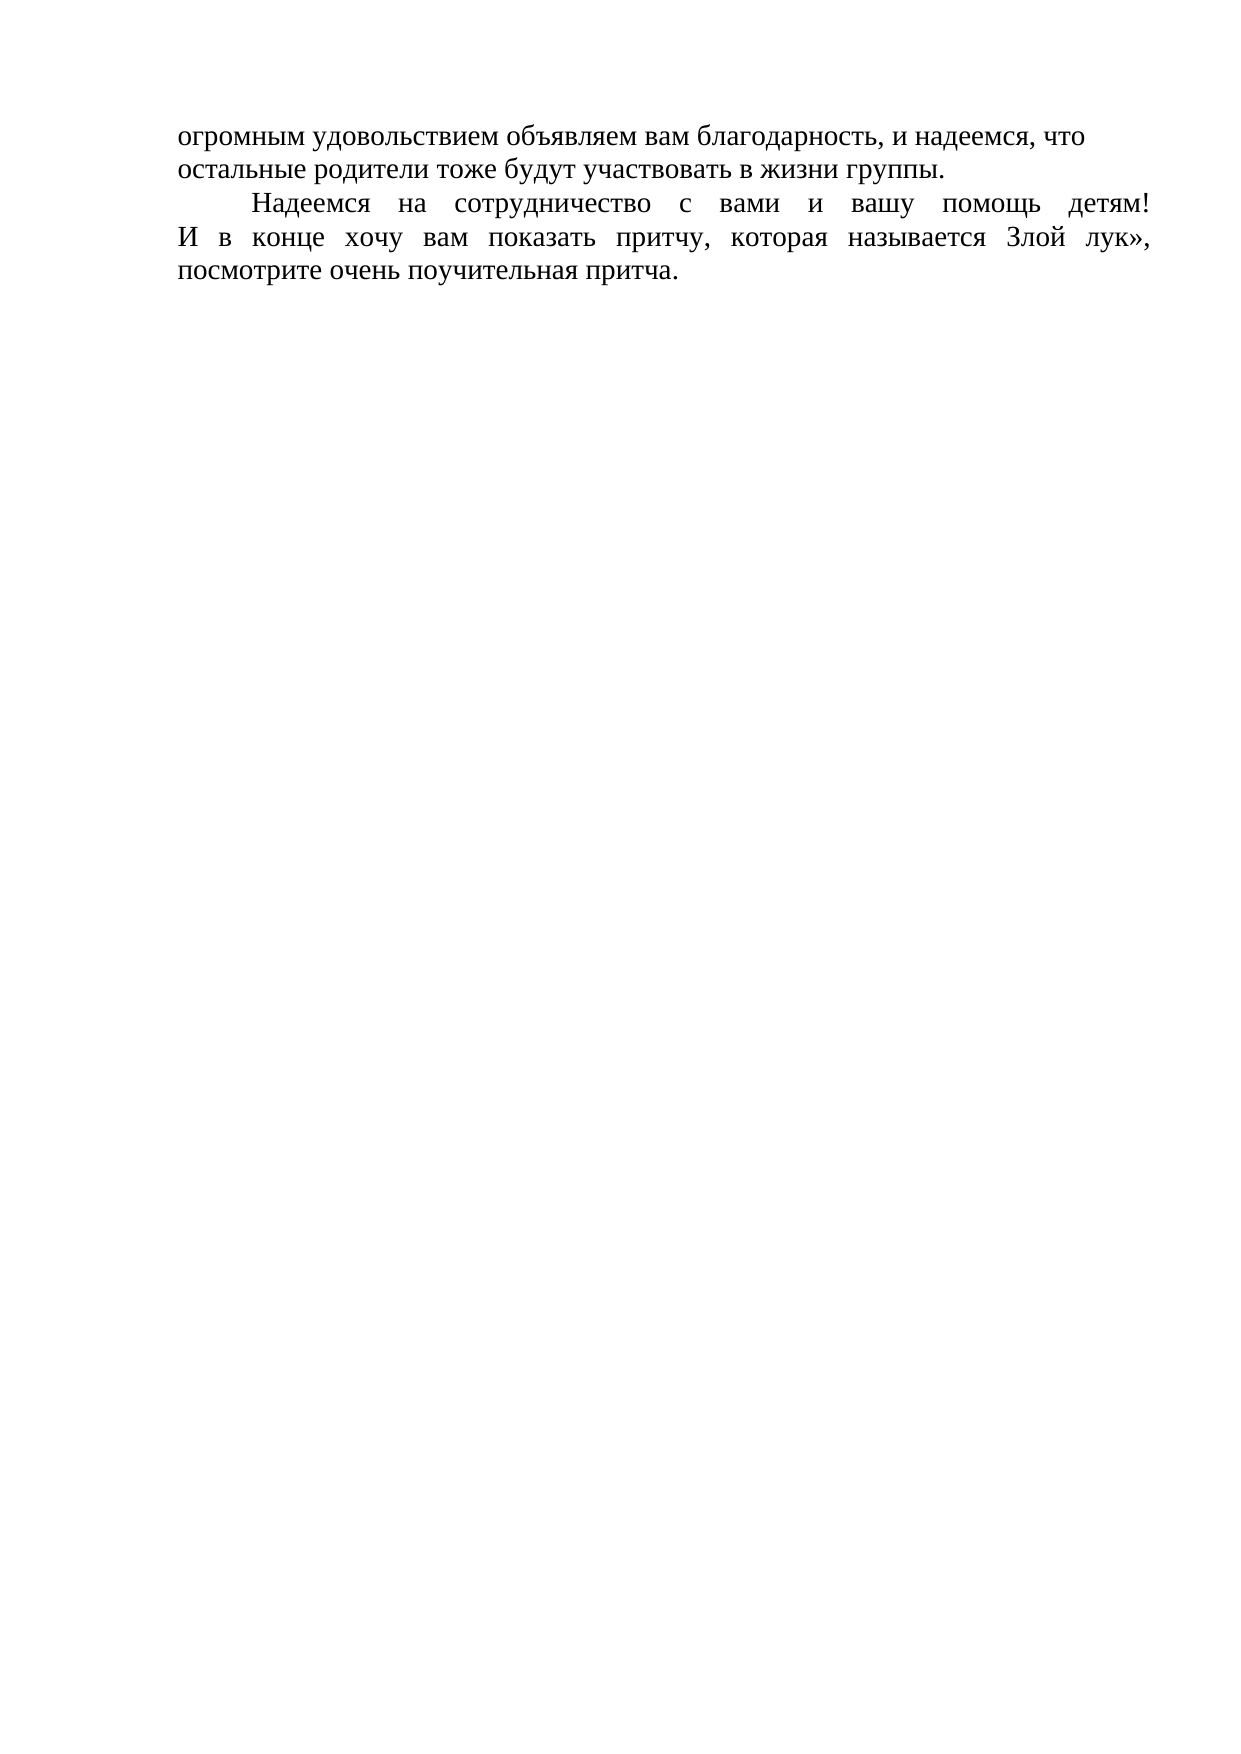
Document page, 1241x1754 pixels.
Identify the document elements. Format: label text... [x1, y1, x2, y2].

text Надеемся на сотрудничество с вами и вашу помощь детям! И в конце хочу вам показать притчу, которая называется Злой лук», посмотрите очень поучительная притча. [177, 185, 1152, 286]
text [177, 118, 1152, 185]
